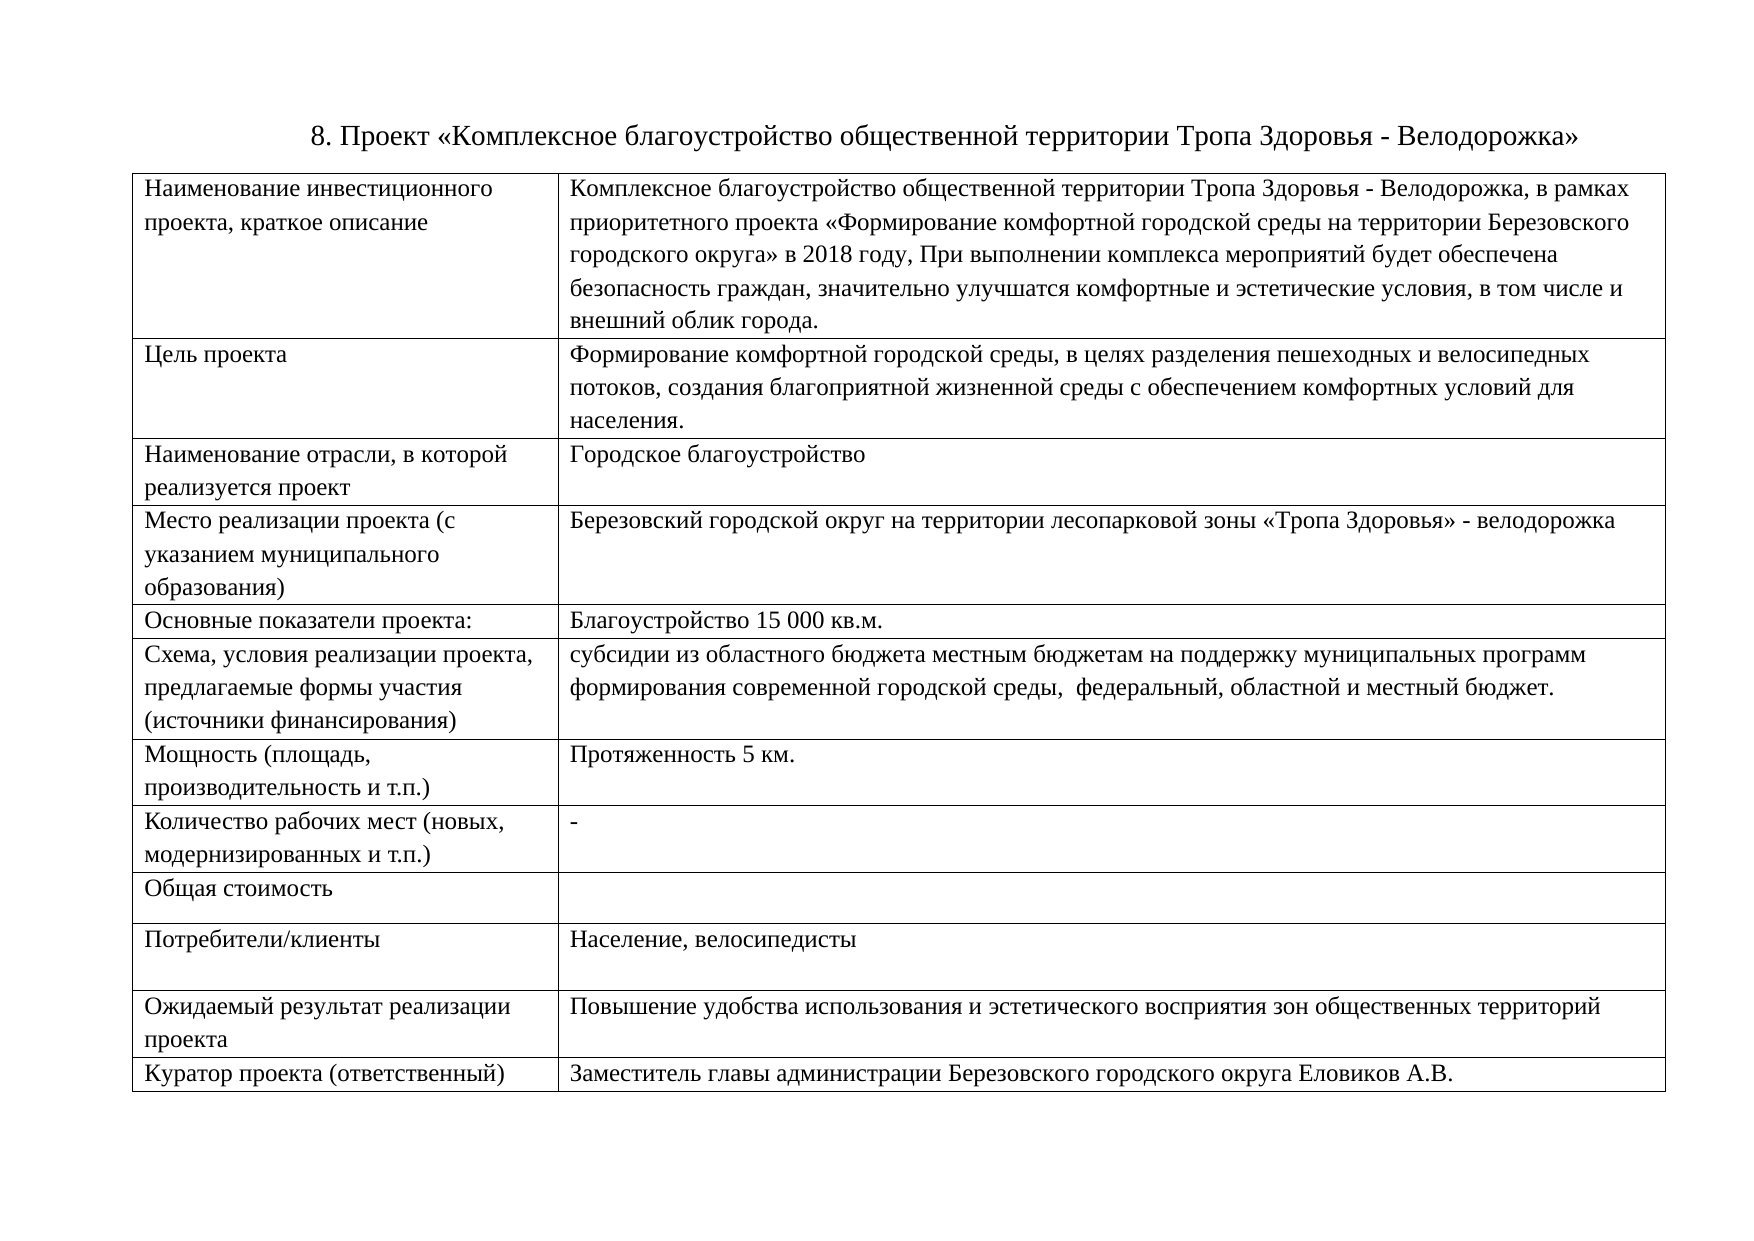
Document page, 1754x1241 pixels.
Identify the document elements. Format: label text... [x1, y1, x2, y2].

table_cell Куратор проекта (ответственный) [133, 1058, 558, 1091]
table_cell субсидии из областного бюджета местным бюджетам на поддержку муниципальных программ формирования современной городской среды, федеральный, областной и местный бюджет. [559, 639, 1665, 738]
table_cell Схема, условия реализации проекта, предлагаемые формы участия (источники финансирования) [133, 639, 558, 738]
table_cell Наименование отрасли, в которой реализуется проект [133, 439, 558, 504]
table_cell Протяженность 5 км. [559, 740, 1665, 805]
table_cell Мощность (площадь, производительность и т.п.) [133, 740, 558, 805]
table_header Комплексное благоустройство общественной территории Тропа Здоровья - Велодорожка, в рамках приоритетного проекта «Формирование комфортной городской среды на территории Березовского городского округа» в 2018 году, При выполнении комплекса мероприятий будет обеспечена безопасность граждан, значительно улучшатся комфортные и эстетические условия, в том числе и внешний облик города. [559, 174, 1665, 338]
table_cell Общая стоимость [133, 873, 558, 923]
table_cell Благоустройство 15 000 кв.м. [559, 605, 1665, 638]
table_cell - [559, 806, 1665, 872]
table_cell Потребители/клиенты [133, 924, 558, 990]
table_cell Заместитель главы администрации Березовского городского округа Еловиков А.В. [559, 1058, 1665, 1091]
table_cell Место реализации проекта (с указанием муниципального образования) [133, 506, 558, 604]
table_header Наименование инвестиционного проекта, краткое описание [133, 174, 558, 338]
table_cell Березовский городской округ на территории лесопарковой зоны «Тропа Здоровья» - велодорожка [559, 506, 1665, 604]
table_cell Количество рабочих мест (новых, модернизированных и т.п.) [133, 806, 558, 872]
table_cell Основные показатели проекта: [133, 605, 558, 638]
table_cell [559, 873, 1665, 923]
table_cell Население, велосипедисты [559, 924, 1665, 990]
table_cell Городское благоустройство [559, 439, 1665, 504]
table_cell Цель проекта [133, 339, 558, 438]
table_cell Формирование комфортной городской среды, в целях разделения пешеходных и велосипедных потоков, создания благоприятной жизненной среды с обеспечением комфортных условий для населения. [559, 339, 1665, 438]
table_cell Ожидаемый результат реализации проекта [133, 991, 558, 1057]
text 8. Проект «Комплексное благоустройство общественной территории Тропа Здоровья - Велодорожка» [207, 118, 1683, 152]
table_cell Повышение удобства использования и эстетического восприятия зон общественных территорий [559, 991, 1665, 1057]
